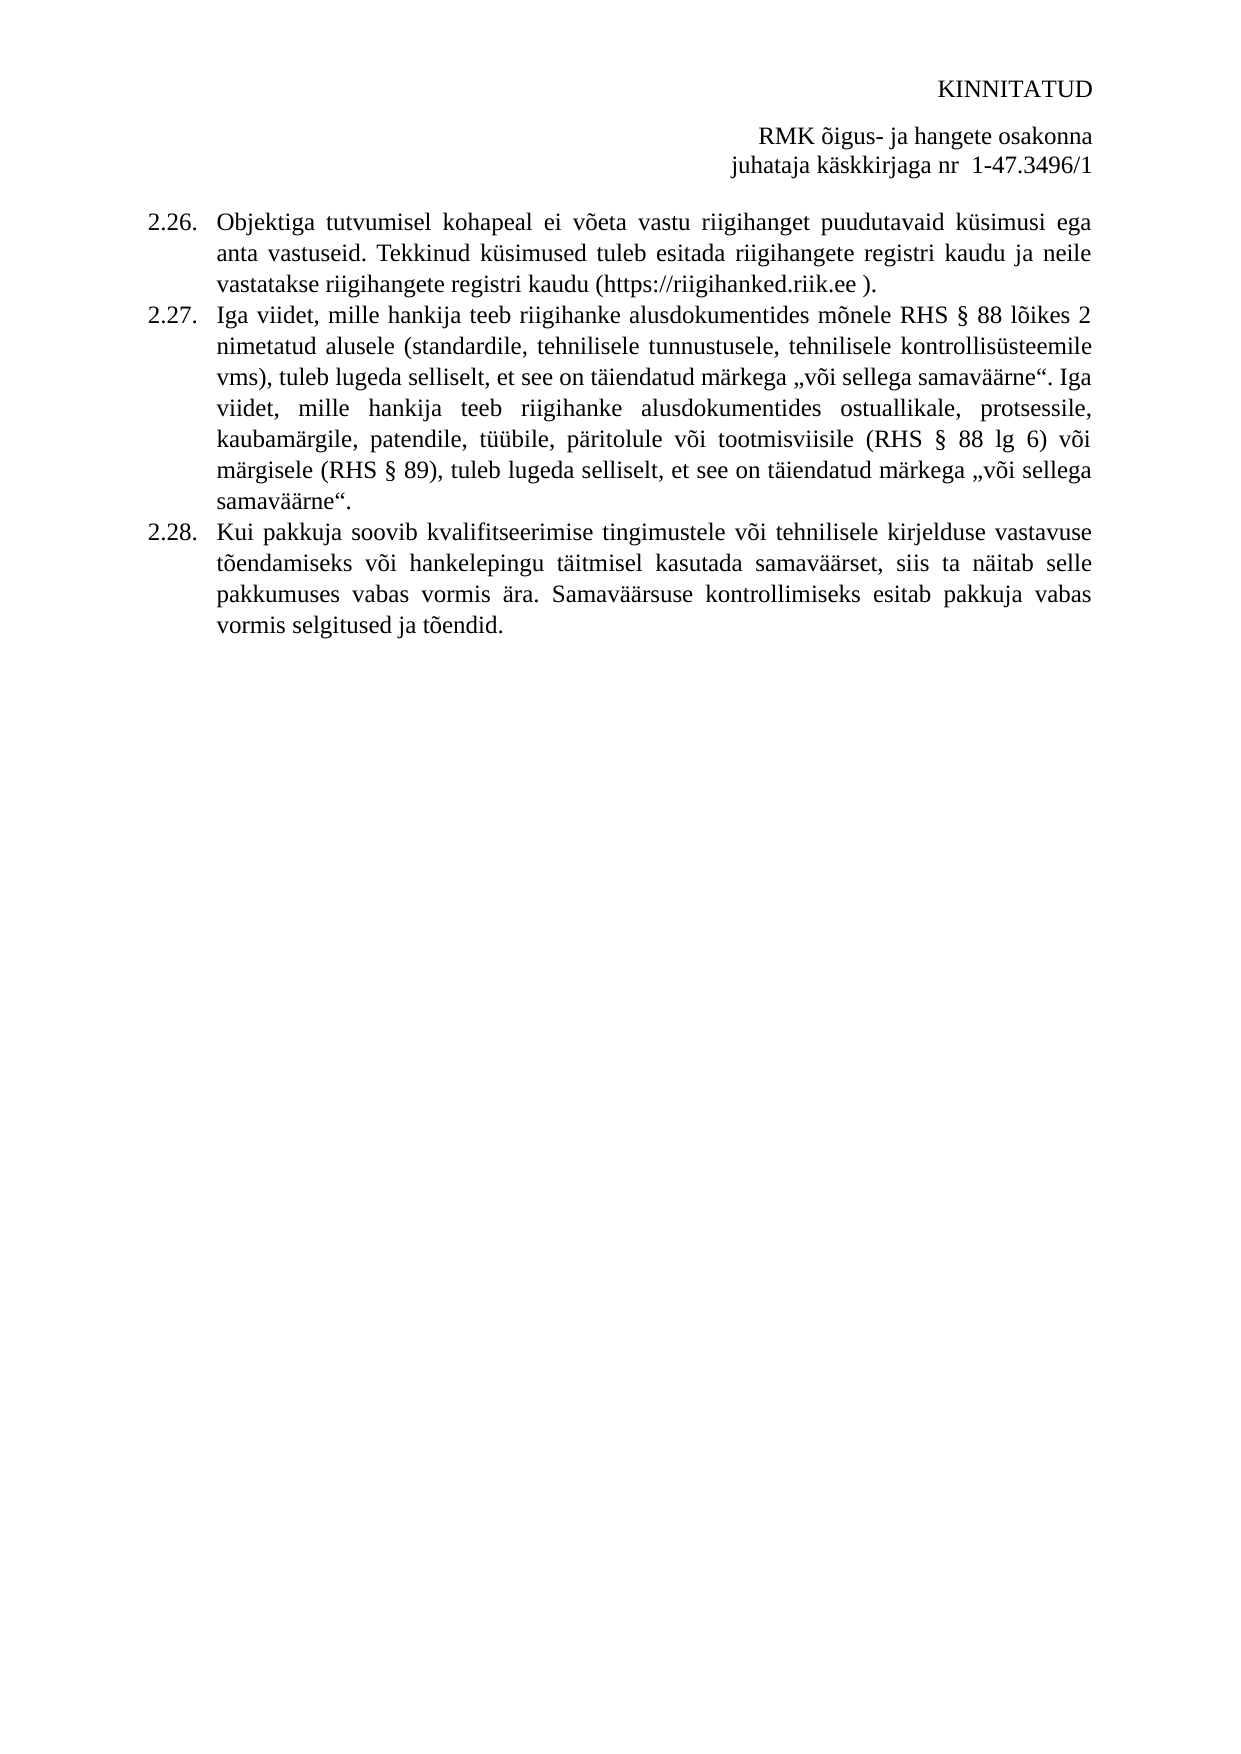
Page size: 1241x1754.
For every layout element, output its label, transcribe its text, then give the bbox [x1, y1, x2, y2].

list Iga viidet, mille hankija teeb riigihanke alusdokumentides mõnele RHS § 88 lõikes 2 nimetatud alusele (standardile, tehnilisele tunnustusele, tehnilisele kontrollisüsteemile vms), tuleb lugeda selliselt, et see on täiendatud märkega „või sellega samaväärne“. Iga viidet, mille hankija teeb riigihanke alusdokumentides ostuallikale, protsessile, kaubamärgile, patendile, tüübile, päritolule või tootmisviisile (RHS § 88 lg 6) või märgisele (RHS § 89), tuleb lugeda selliselt, et see on täiendatud märkega „või sellega samaväärne“. [148, 300, 1093, 515]
list Objektiga tutvumisel kohapeal ei võeta vastu riigihanget puudutavaid küsimusi ega anta vastuseid. Tekkinud küsimused tuleb esitada riigihangete registri kaudu ja neile vastatakse riigihangete registri kaudu (https://riigihanked.riik.ee ). [148, 207, 1093, 298]
list Kui pakkuja soovib kvalifitseerimise tingimustele või tehnilisele kirjelduse vastavuse tõendamiseks või hankelepingu täitmisel kasutada samaväärset, siis ta näitab selle pakkumuses vabas vormis ära. Samaväärsuse kontrollimiseks esitab pakkuja vabas vormis selgitused ja tõendid. [148, 517, 1093, 639]
